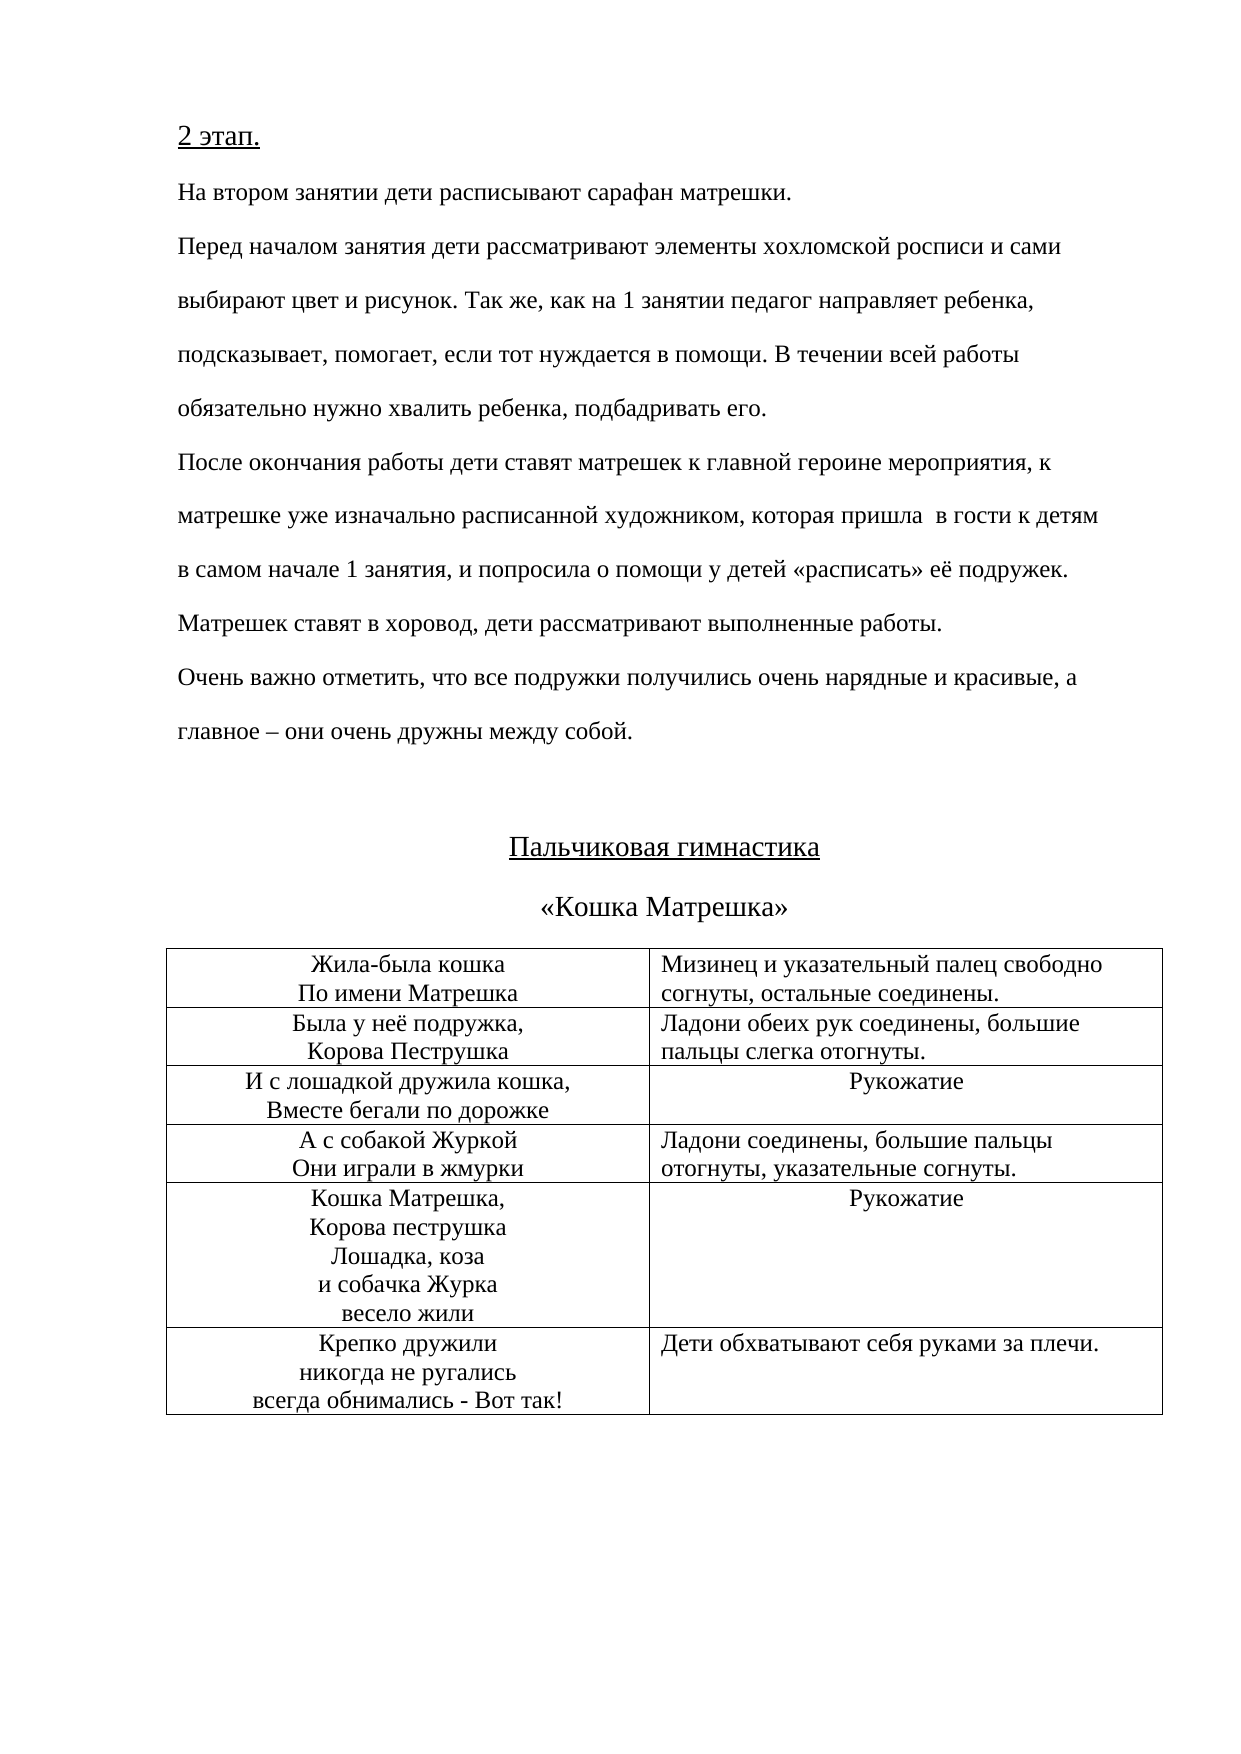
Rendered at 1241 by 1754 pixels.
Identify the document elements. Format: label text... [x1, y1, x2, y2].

table_cell А с собакой Журкой Они играли в жмурки [167, 1125, 649, 1182]
text Перед началом занятия дети рассматривают элементы хохломской росписи и сами [177, 231, 1152, 260]
table_header Мизинец и указательный палец свободно согнуты, остальные соединены. [650, 949, 1162, 1007]
text На втором занятии дети расписывают сарафан матрешки. [177, 177, 1152, 206]
table_cell Дети обхватывают себя руками за плечи. [650, 1328, 1162, 1414]
table_cell Рукожатие [650, 1183, 1162, 1327]
table_cell Рукожатие [650, 1066, 1162, 1124]
text в самом начале 1 занятия, и попросила о помощи у детей «расписать» её подружек. [177, 554, 1152, 583]
table_cell Ладони соединены, большие пальцы отогнуты, указательные согнуты. [650, 1125, 1162, 1182]
table_cell Крепко дружили никогда не ругались всегда обнимались - Вот так! [167, 1328, 649, 1414]
text Матрешек ставят в хоровод, дети рассматривают выполненные работы. [177, 608, 1152, 637]
table_header Жила-была кошка По имени Матрешка [167, 949, 649, 1007]
text Пальчиковая гимнастика [177, 829, 1152, 863]
text матрешке уже изначально расписанной художником, которая пришла в гости к детям [177, 501, 1152, 529]
text 2 этап. [177, 118, 1152, 152]
text выбирают цвет и рисунок. Так же, как на 1 занятии педагог направляет ребенка, [177, 285, 1152, 314]
table_cell Кошка Матрешка, Корова пеструшка Лошадка, коза и собачка Журка весело жили [167, 1183, 649, 1327]
table_cell И с лошадкой дружила кошка, Вместе бегали по дорожке [167, 1066, 649, 1124]
text После окончания работы дети ставят матрешек к главной героине мероприятия, к [177, 447, 1152, 476]
text подсказывает, помогает, если тот нуждается в помощи. В течении всей работы [177, 339, 1152, 368]
text Очень важно отметить, что все подружки получились очень нарядные и красивые, а [177, 662, 1152, 691]
text обязательно нужно хвалить ребенка, подбадривать его. [177, 393, 1152, 422]
table_cell Ладони обеих рук соединены, большие пальцы слегка отогнуты. [650, 1008, 1162, 1065]
table_cell Была у неё подружка, Корова Пеструшка [167, 1008, 649, 1065]
text главное – они очень дружны между собой. [177, 716, 1152, 745]
text «Кошка Матрешка» [177, 889, 1152, 922]
